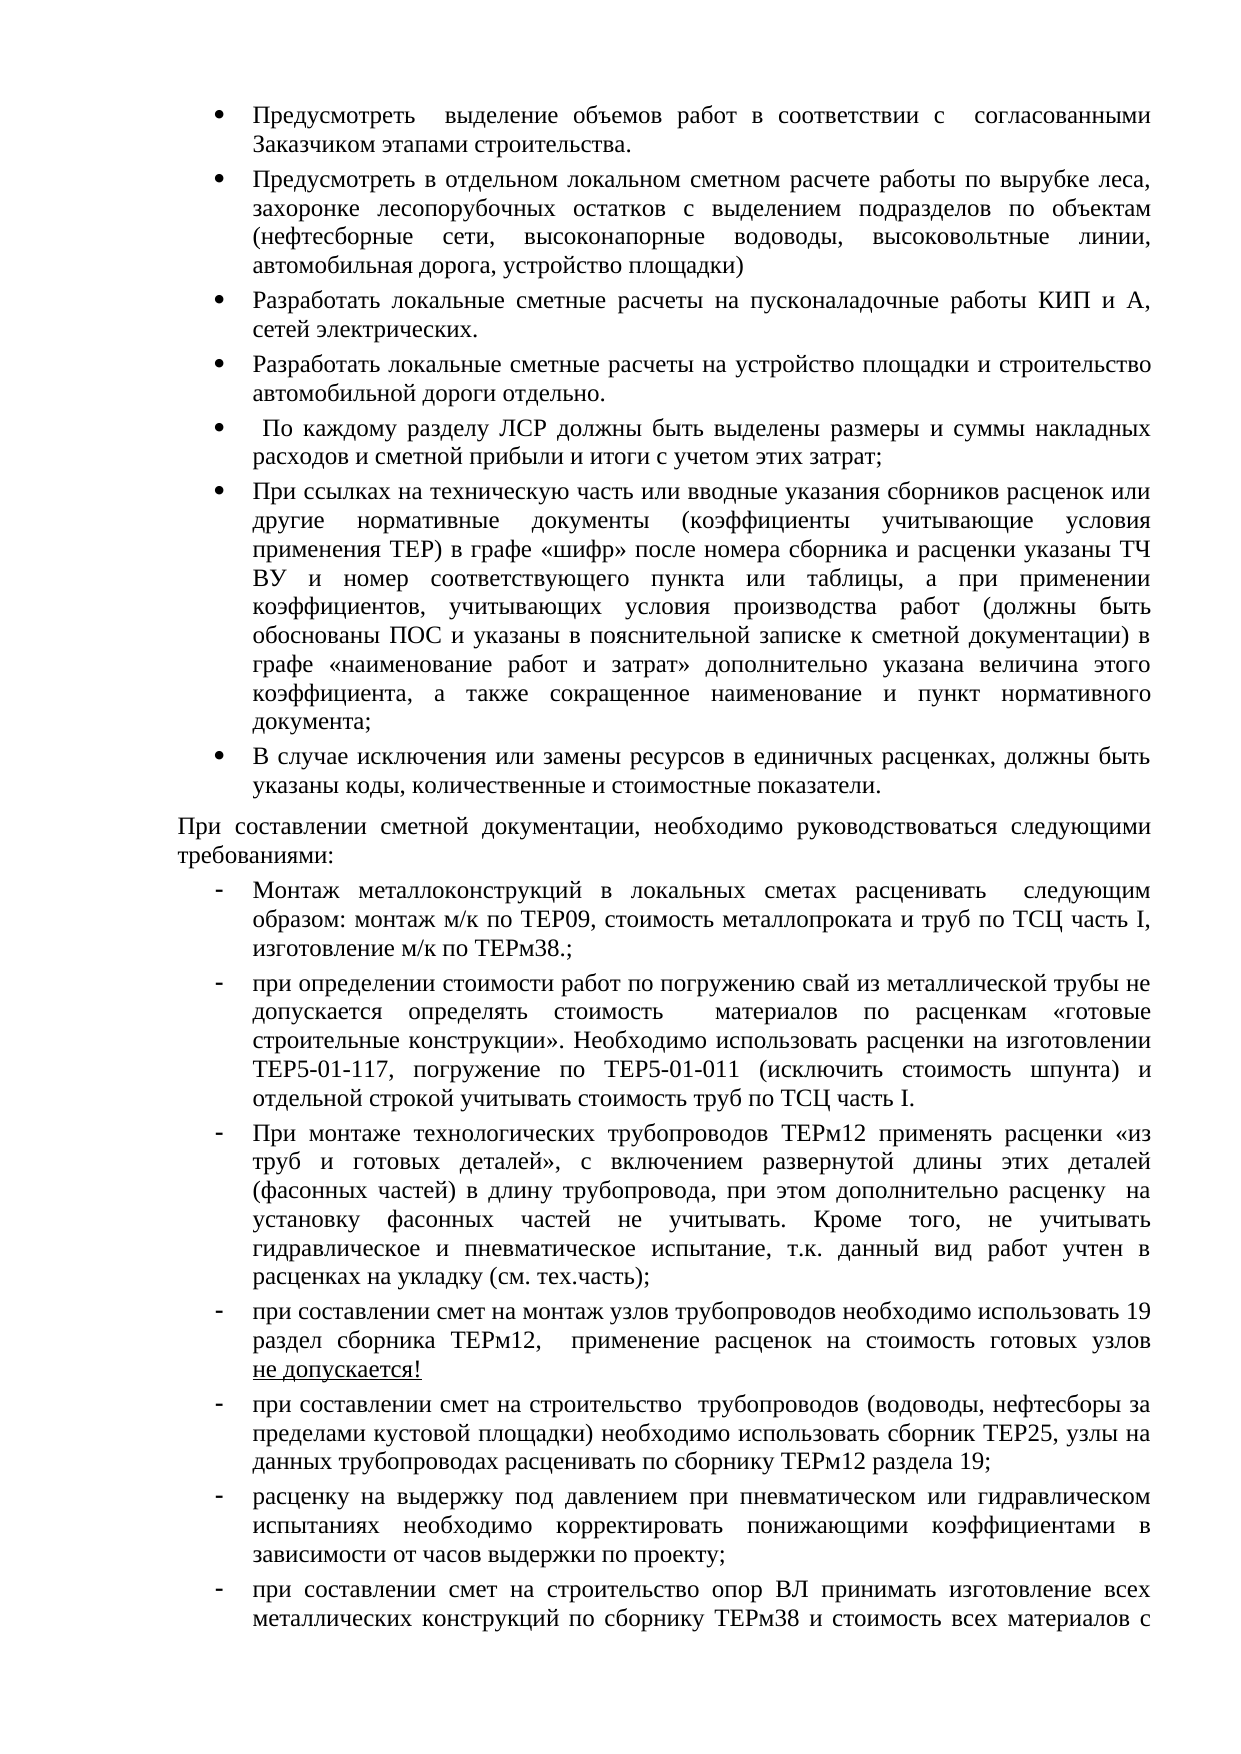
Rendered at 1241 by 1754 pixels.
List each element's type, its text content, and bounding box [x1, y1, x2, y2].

list Разработать локальные сметные расчеты на пусконаладочные работы КИП и А, сетей электрических. [215, 285, 1152, 343]
text При составлении сметной документации, необходимо руководствоваться следующими требованиями: [177, 811, 1152, 869]
list Предусмотреть выделение объемов работ в соответствии с согласованными Заказчиком этапами строительства. [215, 100, 1152, 158]
list При ссылках на техническую часть или вводные указания сборников расценок или другие нормативные документы (коэффициенты учитывающие условия применения ТЕР) в графе «шифр» после номера сборника и расценки указаны ТЧ ВУ и номер соответствующего пункта или таблицы, а при применении коэффициентов, учитывающих условия производства работ (должны быть обоснованы ПОС и указаны в пояснительной записке к сметной документации) в графе «наименование работ и затрат» дополнительно указана величина этого коэффициента, а также сокращенное наименование и пункт нормативного документа; [215, 476, 1152, 735]
list В случае исключения или замены ресурсов в единичных расценках, должны быть указаны коды, количественные и стоимостные показатели. [215, 741, 1152, 799]
list Разработать локальные сметные расчеты на устройство площадки и строительство автомобильной дороги отдельно. [215, 349, 1152, 406]
list Монтаж металлоконструкций в локальных сметах расценивать следующим образом: монтаж м/к по ТЕР09, стоимость металлопроката и труб по ТСЦ часть I, изготовление м/к по ТЕРм38.; [215, 875, 1152, 961]
list расценку на выдержку под давлением при пневматическом или гидравлическом испытаниях необходимо корректировать понижающими коэффициентами в зависимости от часов выдержки по проекту; [215, 1481, 1152, 1568]
list при составлении смет на монтаж узлов трубопроводов необходимо использовать 19 раздел сборника ТЕРм12, применение расценок на стоимость готовых узлов не допускается! [215, 1296, 1152, 1383]
list при определении стоимости работ по погружению свай из металлической трубы не допускается определять стоимость материалов по расценкам «готовые строительные конструкции». Необходимо использовать расценки на изготовлении ТЕР5-01-117, погружение по ТЕР5-01-011 (исключить стоимость шпунта) и отдельной строкой учитывать стоимость труб по ТСЦ часть I. [215, 968, 1152, 1111]
list Предусмотреть в отдельном локальном сметном расчете работы по вырубке леса, захоронке лесопорубочных остатков с выделением подразделов по объектам (нефтесборные сети, высоконапорные водоводы, высоковольтные линии, автомобильная дорога, устройство площадки) [215, 164, 1152, 279]
list При монтаже технологических трубопроводов ТЕРм12 применять расценки «из труб и готовых деталей», с включением развернутой длины этих деталей (фасонных частей) в длину трубопровода, при этом дополнительно расценку на установку фасонных частей не учитывать. Кроме того, не учитывать гидравлическое и пневматическое испытание, т.к. данный вид работ учтен в расценках на укладку (см. тех.часть); [215, 1118, 1152, 1290]
list По каждому разделу ЛСР должны быть выделены размеры и суммы накладных расходов и сметной прибыли и итоги с учетом этих затрат; [215, 413, 1152, 470]
list при составлении смет на строительство трубопроводов (водоводы, нефтесборы за пределами кустовой площадки) необходимо использовать сборник ТЕР25, узлы на данных трубопроводах расценивать по сборнику ТЕРм12 раздела 19; [215, 1389, 1152, 1475]
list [215, 1574, 1152, 1631]
